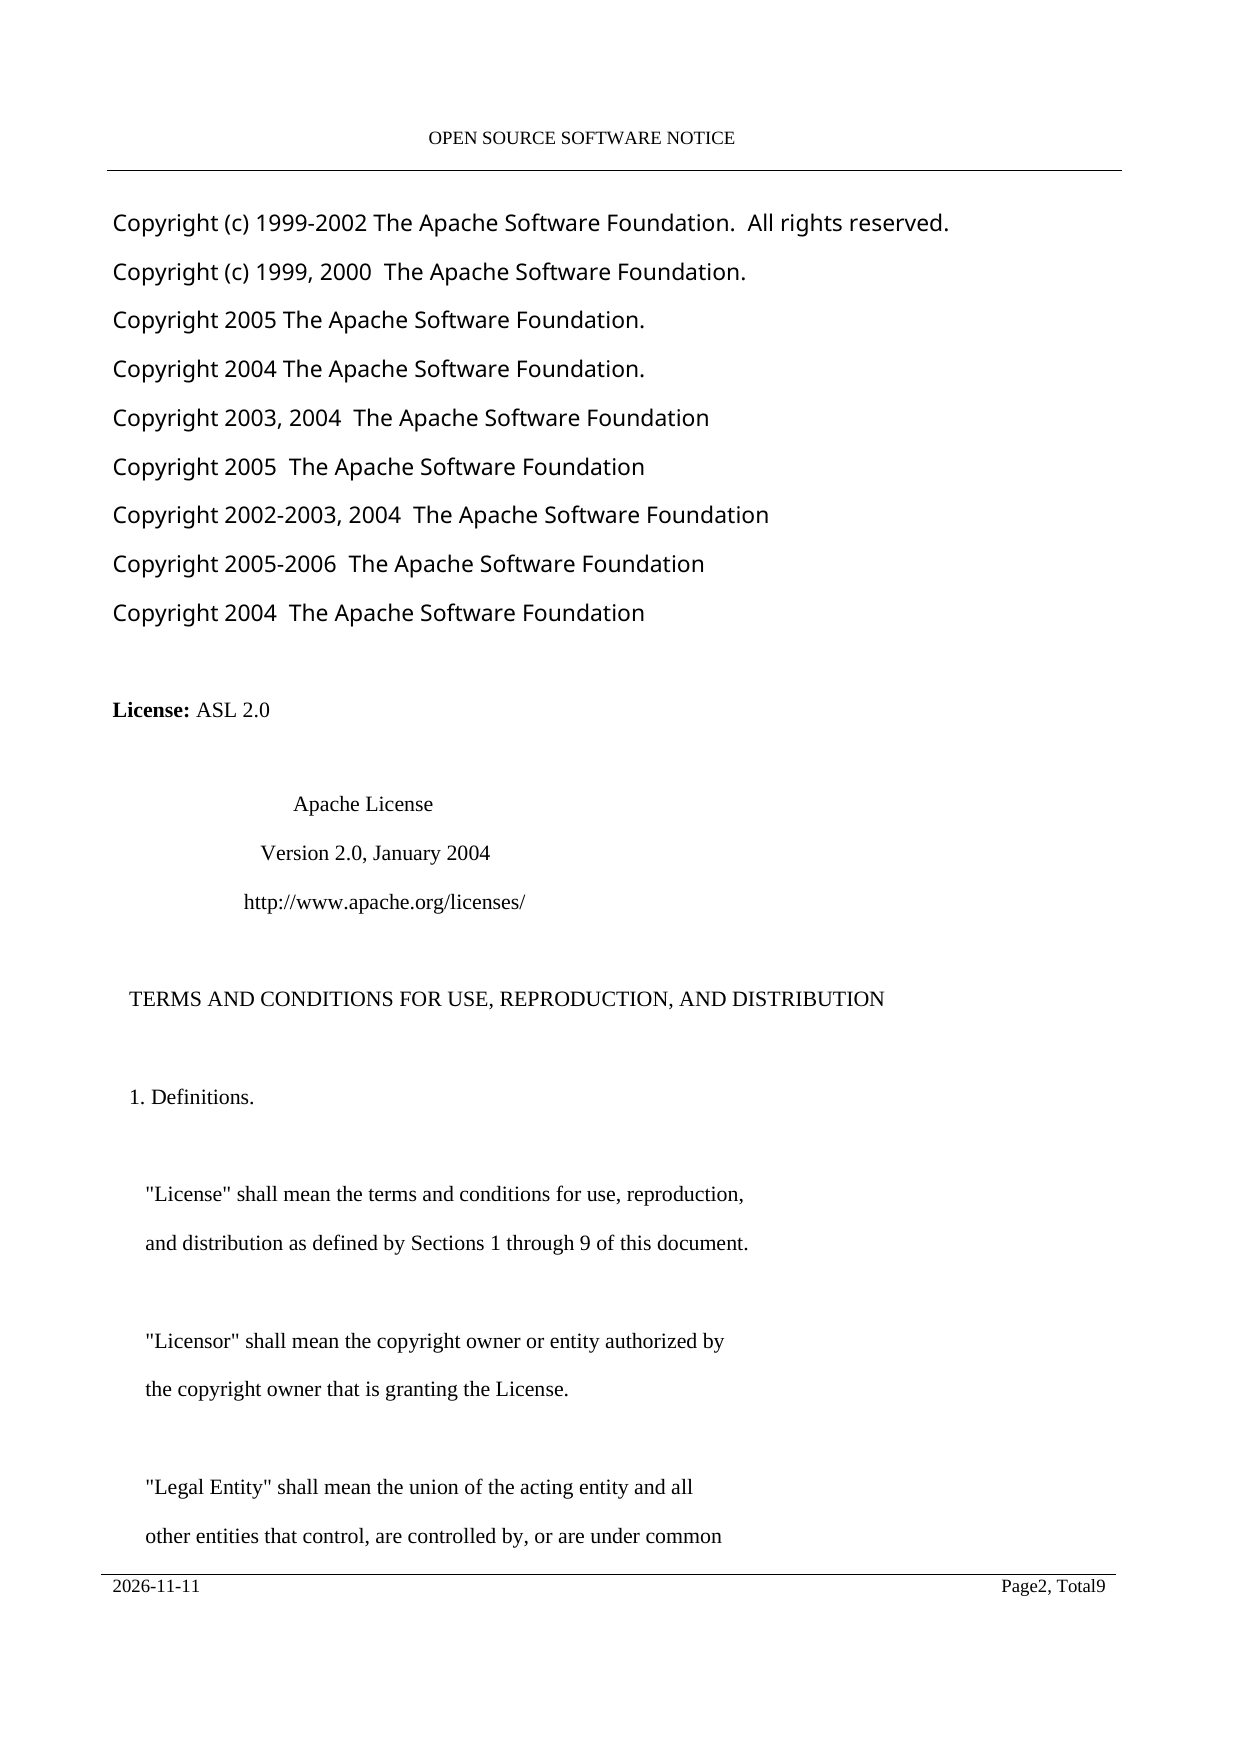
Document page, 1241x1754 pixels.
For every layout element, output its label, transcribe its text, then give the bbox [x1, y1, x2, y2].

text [112, 739, 1128, 1551]
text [112, 206, 1128, 678]
text License: ASL 2.0 [112, 694, 1128, 726]
